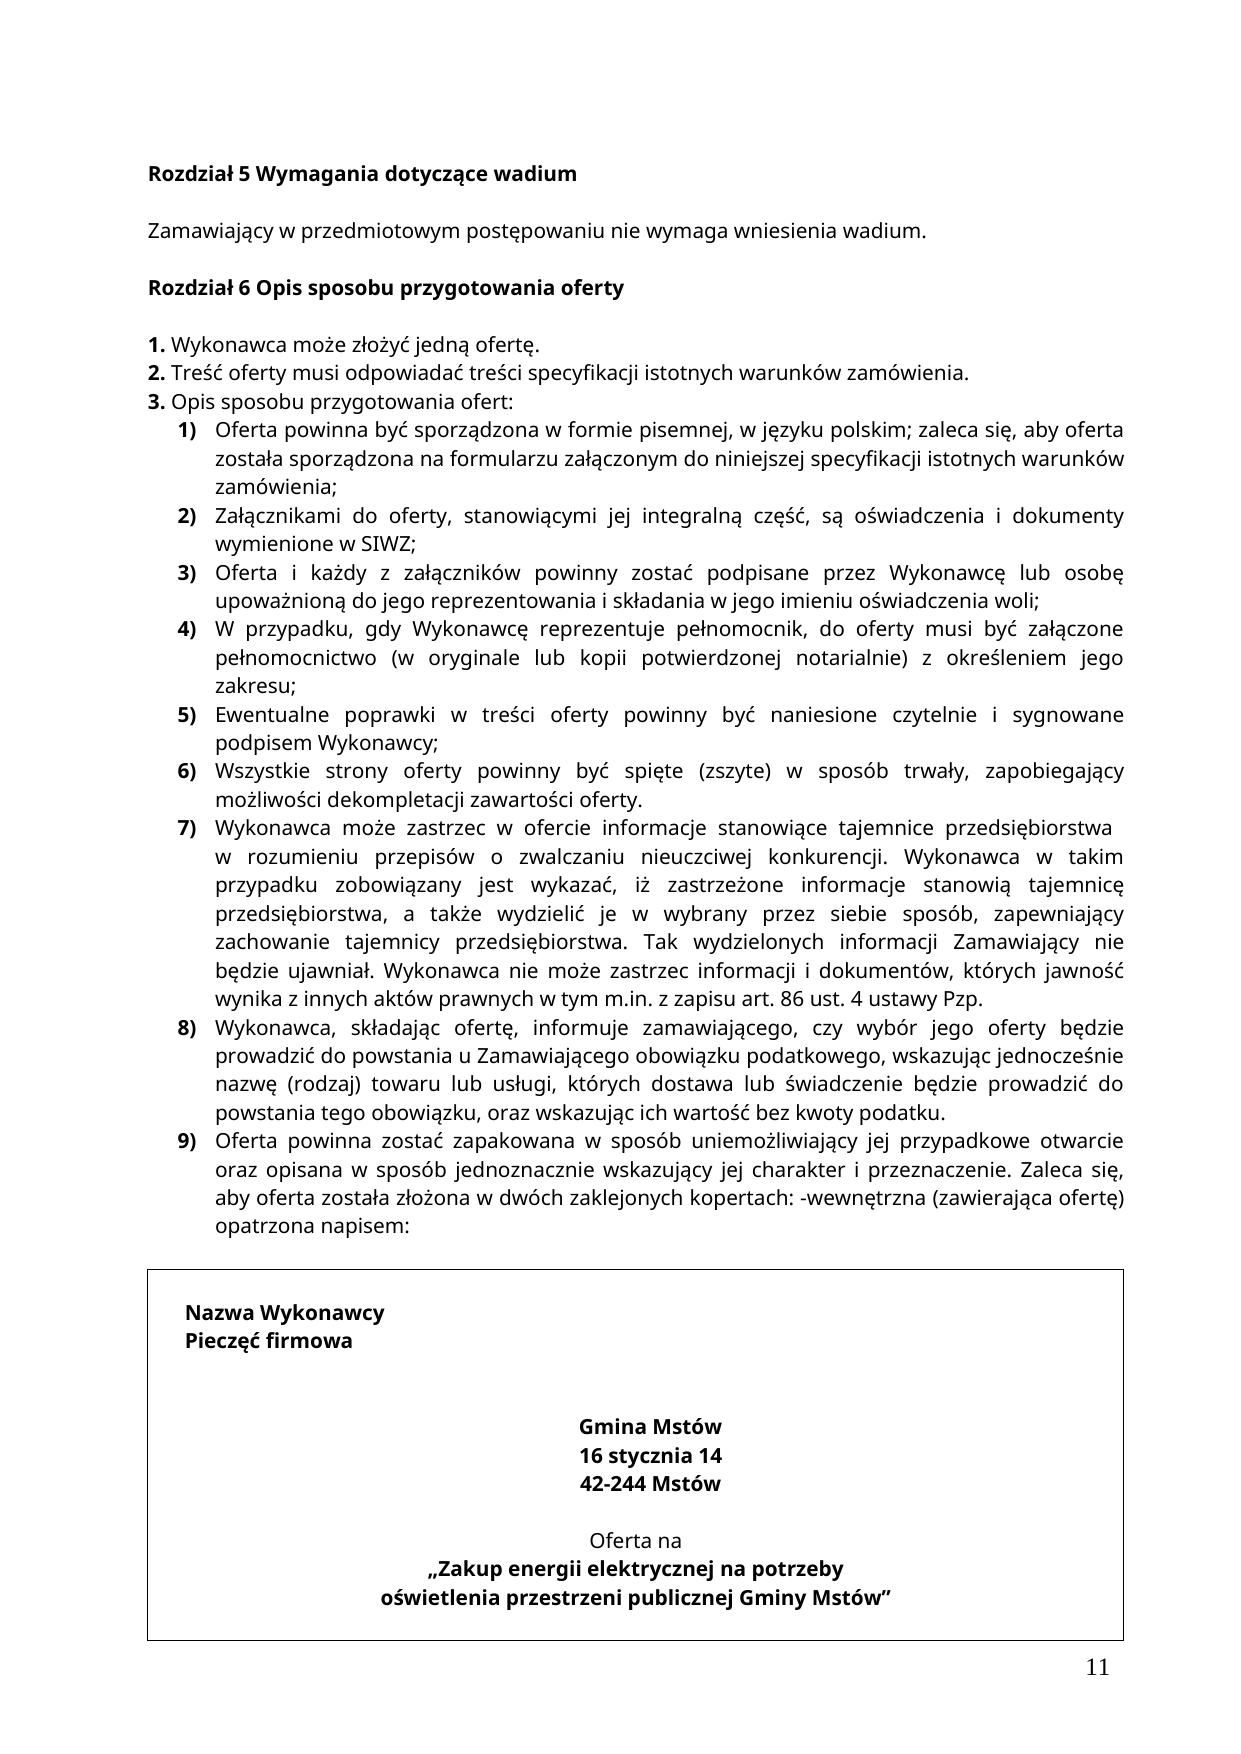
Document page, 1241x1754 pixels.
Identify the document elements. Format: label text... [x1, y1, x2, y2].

table_header Nazwa Wykonawcy Pieczęć firmowa Gmina Mstów 16 stycznia 14 42-244 Mstów Oferta na „Zakup energii elektrycznej na potrzeby oświetlenia przestrzeni publicznej Gminy Mstów” [148, 1270, 1123, 1640]
text 1. Wykonawca może złożyć jedną ofertę. [148, 330, 1125, 358]
list Oferta powinna zostać zapakowana w sposób uniemożliwiający jej przypadkowe otwarcie oraz opisana w sposób jednoznacznie wskazujący jej charakter i przeznaczenie. Zaleca się, aby oferta została złożona w dwóch zaklejonych kopertach: -wewnętrzna (zawierająca ofertę) opatrzona napisem: [177, 1126, 1125, 1240]
text Rozdział 5 Wymagania dotyczące wadium [148, 159, 1125, 188]
text Zamawiający w przedmiotowym postępowaniu nie wymaga wniesienia wadium. [148, 216, 1125, 245]
list Załącznikami do oferty, stanowiącymi jej integralną część, są oświadczenia i dokumenty wymienione w SIWZ; [177, 501, 1125, 558]
list Wykonawca może zastrzec w ofercie informacje stanowiące tajemnice przedsiębiorstwa w rozumieniu przepisów o zwalczaniu nieuczciwej konkurencji. Wykonawca w takim przypadku zobowiązany jest wykazać, iż zastrzeżone informacje stanowią tajemnicę przedsiębiorstwa, a także wydzielić je w wybrany przez siebie sposób, zapewniający zachowanie tajemnicy przedsiębiorstwa. Tak wydzielonych informacji Zamawiający nie będzie ujawniał. Wykonawca nie może zastrzec informacji i dokumentów, których jawność wynika z innych aktów prawnych w tym m.in. z zapisu art. 86 ust. 4 ustawy Pzp. [177, 813, 1125, 1013]
list Oferta i każdy z załączników powinny zostać podpisane przez Wykonawcę lub osobę upoważnioną do jego reprezentowania i składania w jego imieniu oświadczenia woli; [177, 558, 1125, 614]
list Wykonawca, składając ofertę, informuje zamawiającego, czy wybór jego oferty będzie prowadzić do powstania u Zamawiającego obowiązku podatkowego, wskazując jednocześnie nazwę (rodzaj) towaru lub usługi, których dostawa lub świadczenie będzie prowadzić do powstania tego obowiązku, oraz wskazując ich wartość bez kwoty podatku. [177, 1013, 1125, 1126]
text 3. Opis sposobu przygotowania ofert: [148, 387, 1125, 415]
list W przypadku, gdy Wykonawcę reprezentuje pełnomocnik, do oferty musi być załączone pełnomocnictwo (w oryginale lub kopii potwierdzonej notarialnie) z określeniem jego zakresu; [177, 614, 1125, 700]
text Rozdział 6 Opis sposobu przygotowania oferty [148, 273, 1125, 302]
list Wszystkie strony oferty powinny być spięte (zszyte) w sposób trwały, zapobiegający możliwości dekompletacji zawartości oferty. [177, 757, 1125, 813]
list Oferta powinna być sporządzona w formie pisemnej, w języku polskim; zaleca się, aby oferta została sporządzona na formularzu załączonym do niniejszej specyfikacji istotnych warunków zamówienia; [177, 415, 1125, 501]
text 2. Treść oferty musi odpowiadać treści specyfikacji istotnych warunków zamówienia. [148, 358, 1125, 387]
list Ewentualne poprawki w treści oferty powinny być naniesione czytelnie i sygnowane podpisem Wykonawcy; [177, 700, 1125, 757]
